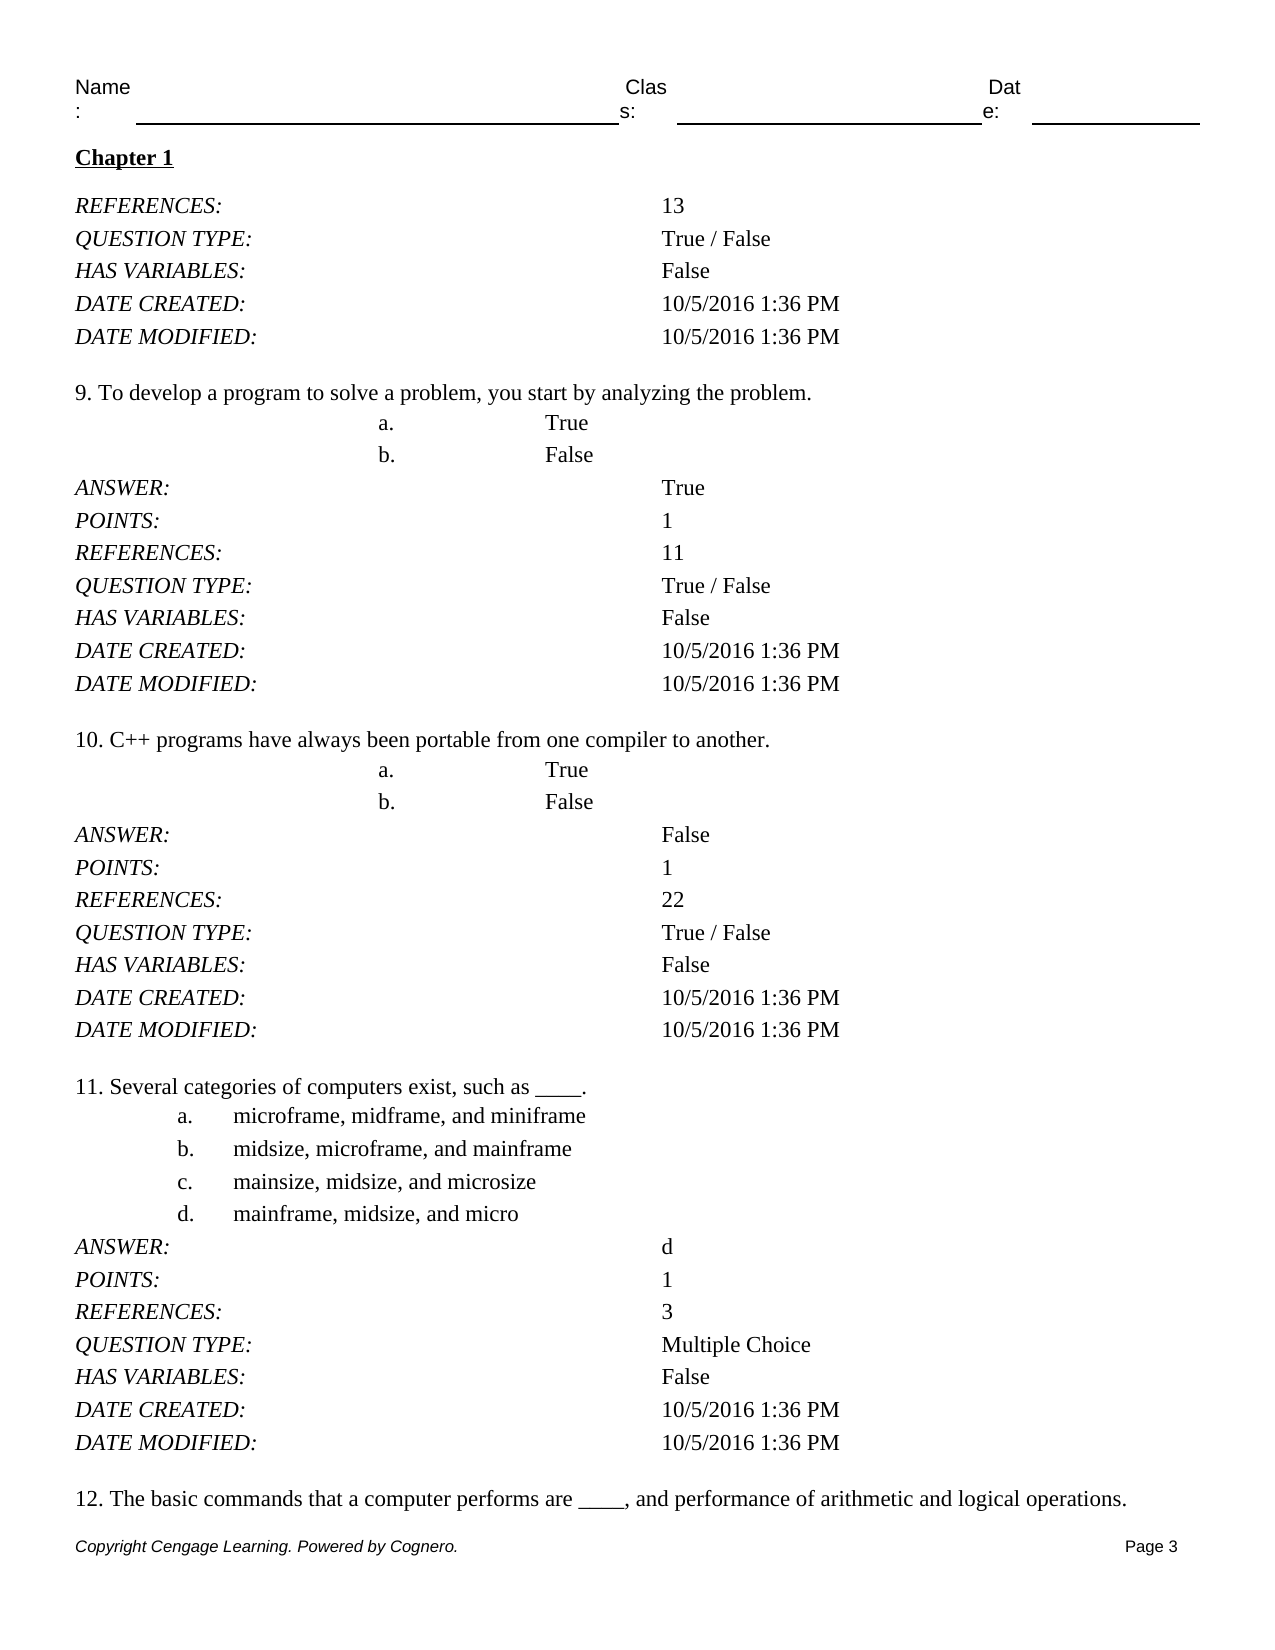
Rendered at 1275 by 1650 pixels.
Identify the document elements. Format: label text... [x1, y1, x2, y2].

table_header 11. Several categories of computers exist, such as ____. [75, 1073, 1200, 1458]
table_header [75, 1485, 1200, 1512]
table_header 9. To develop a program to solve a problem, you start by analyzing the problem. [75, 379, 1200, 699]
table_header 10. C++ programs have always been portable from one compiler to another. [75, 726, 1200, 1046]
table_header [75, 189, 1200, 352]
